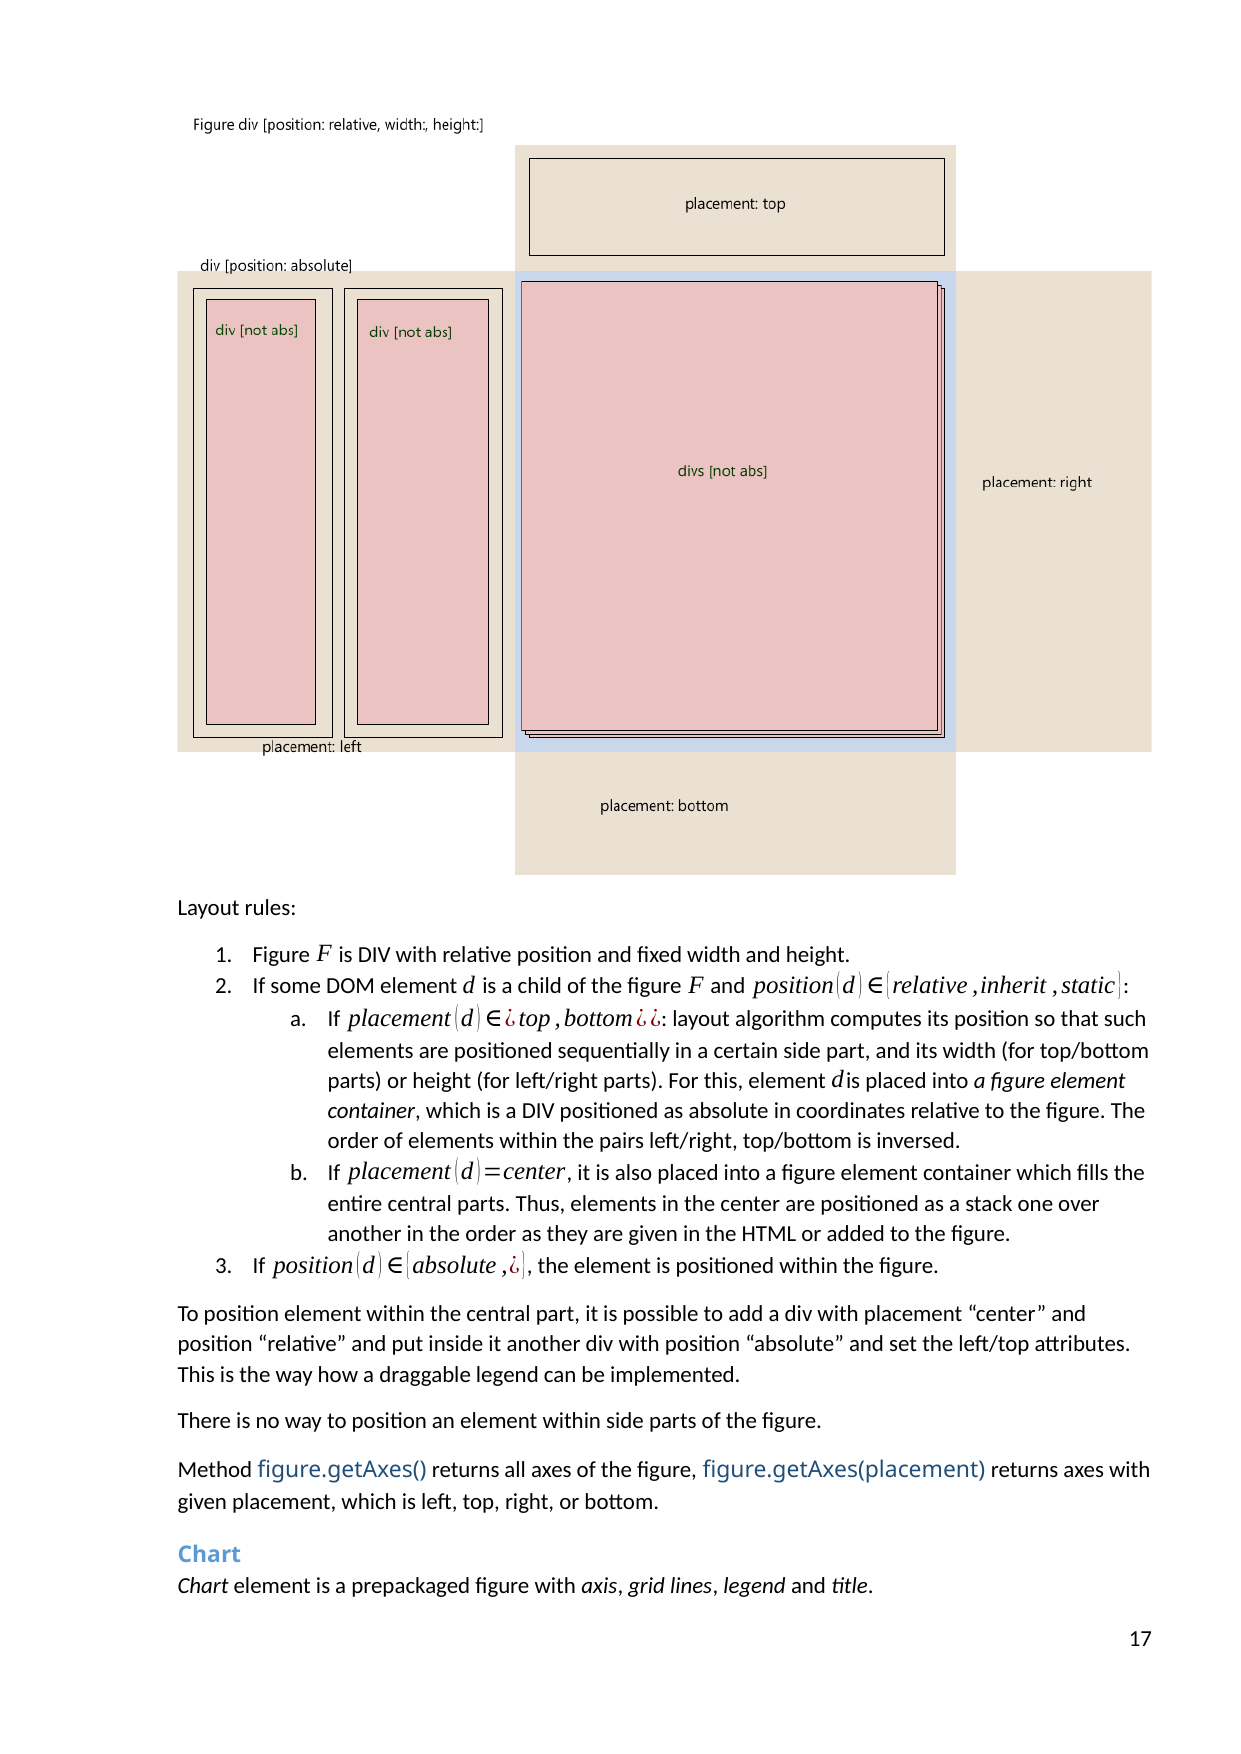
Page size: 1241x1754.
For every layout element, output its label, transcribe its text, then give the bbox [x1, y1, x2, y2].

text Chart element is a prepackaged figure with axis, grid lines, legend and title. [177, 1572, 1152, 1600]
text Layout rules: [177, 893, 1152, 921]
list If some DOM element is a child of the figure and : [215, 970, 1152, 1001]
list If : layout algorithm computes its position so that such elements are positioned sequentially in a certain side part, and its width (for top/bottom parts) or height (for left/right parts). For this, element is placed into a figure element container, which is a DIV positioned as absolute in coordinates relative to the figure. The order of elements within the pairs left/right, top/bottom is inversed. [290, 1003, 1152, 1154]
list Figure is DIV with relative position and fixed width and height. [215, 940, 1152, 968]
list If , it is also placed into a figure element container which fills the entire central parts. Thus, elements in the center are positioned as a stack one over another in the order as they are given in the HTML or added to the figure. [290, 1157, 1152, 1248]
picture [177, 118, 1152, 875]
text Method figure.getAxes() returns all axes of the figure, figure.getAxes(placement) returns axes with given placement, which is left, top, right, or bottom. [177, 1453, 1152, 1515]
list If , the element is positioned within the figure. [215, 1250, 1152, 1280]
text To position element within the central part, it is possible to add a div with placement “center” and position “relative” and put inside it another div with position “absolute” and set the left/top attributes. This is the way how a draggable legend can be implemented. [177, 1299, 1152, 1388]
subtitle Chart [177, 1538, 1152, 1569]
text There is no way to position an element within side parts of the figure. [177, 1407, 1152, 1434]
